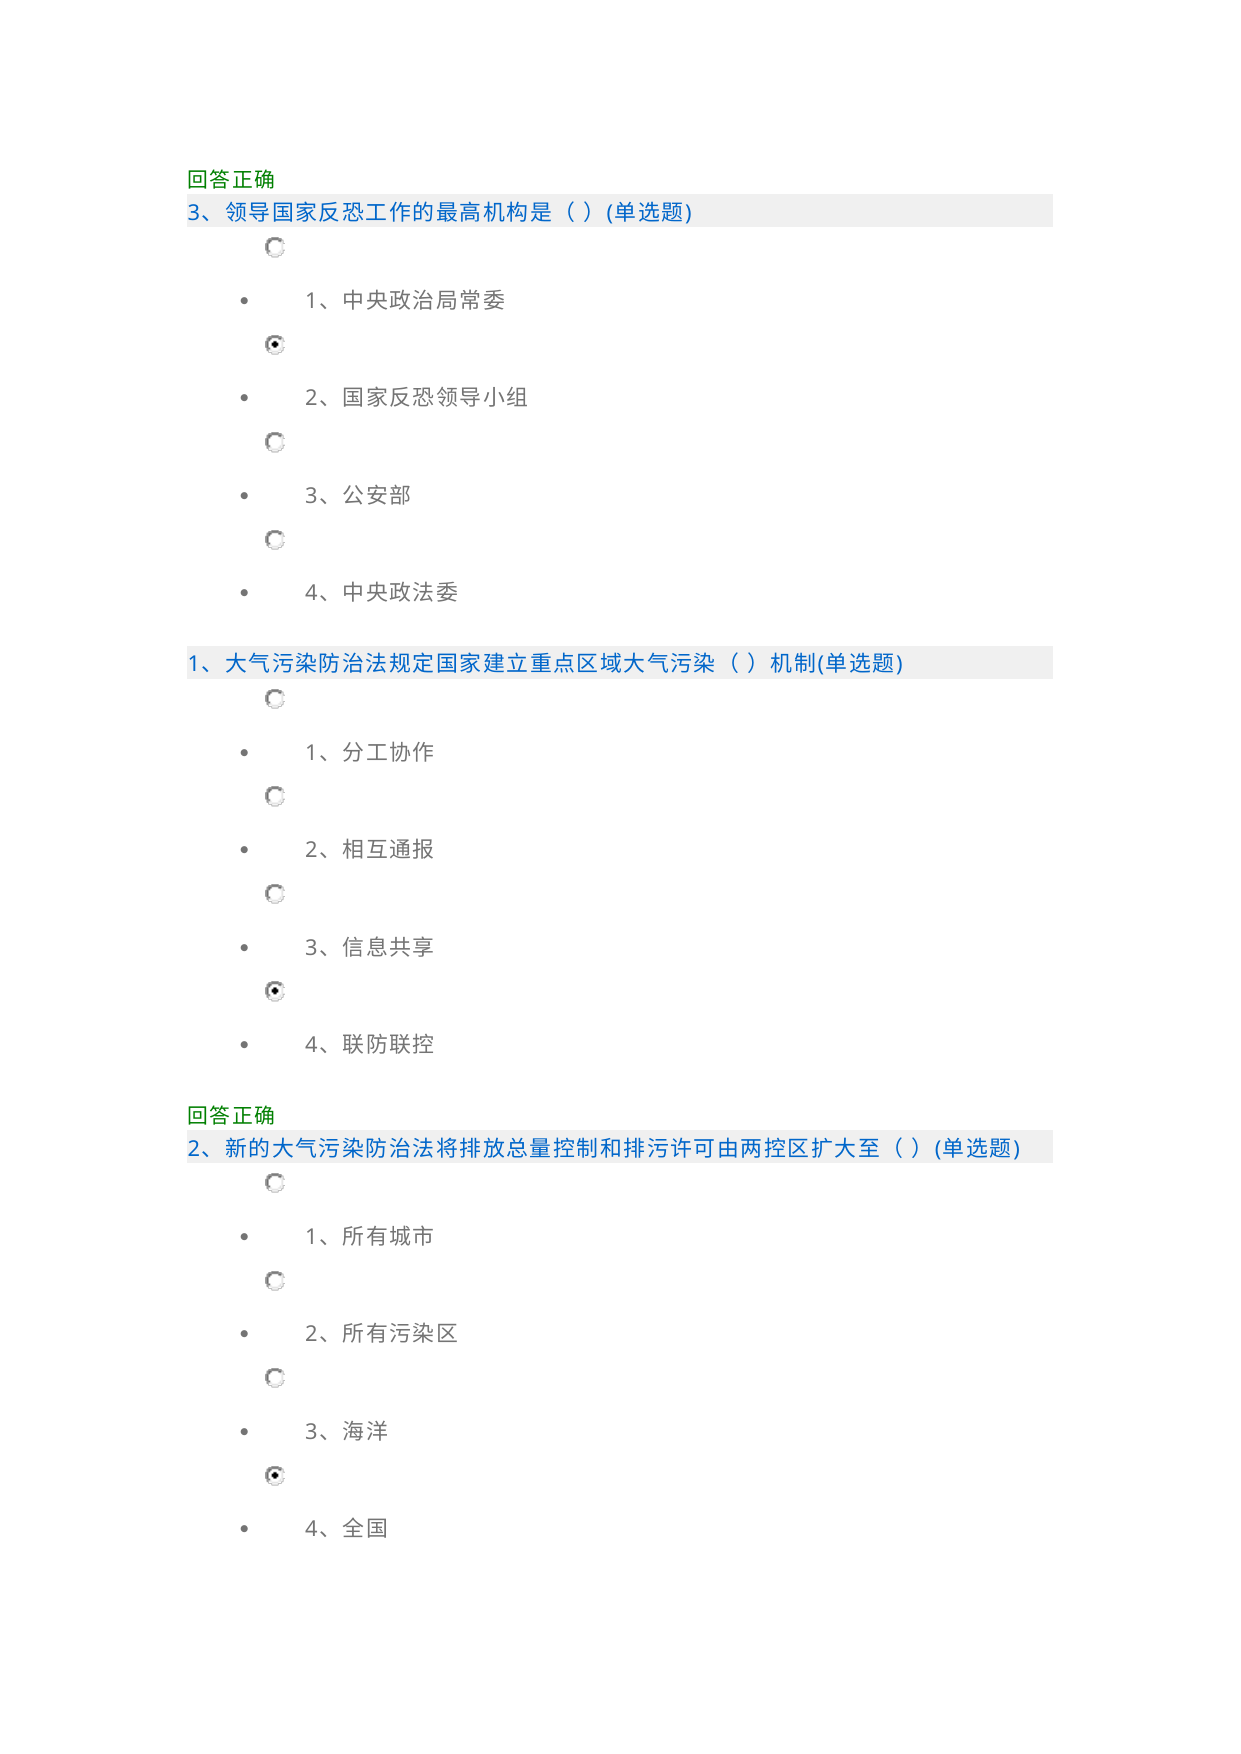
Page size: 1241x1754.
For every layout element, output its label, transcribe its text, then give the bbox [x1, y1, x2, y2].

list 2、相互通报 [241, 776, 1053, 874]
text 回答正确 [187, 162, 1053, 194]
list 4、中央政法委 [241, 519, 1053, 617]
list 1、中央政治局常委 [241, 227, 1053, 324]
text 3、领导国家反恐工作的最高机构是（ ）(单选题) [187, 194, 1053, 227]
list 2、国家反恐领导小组 [241, 324, 1053, 422]
list 4、全国 [241, 1455, 1053, 1553]
list 2、所有污染区 [241, 1260, 1053, 1358]
list 3、信息共享 [241, 874, 1053, 971]
list 4、联防联控 [241, 971, 1053, 1069]
text 回答正确 [187, 1098, 1053, 1130]
list 3、海洋 [241, 1358, 1053, 1455]
list 1、所有城市 [241, 1163, 1053, 1260]
list 3、公安部 [241, 422, 1053, 519]
text 1、大气污染防治法规定国家建立重点区域大气污染（ ）机制(单选题) [187, 646, 1053, 679]
text 2、新的大气污染防治法将排放总量控制和排污许可由两控区扩大至（ ）(单选题) [187, 1130, 1053, 1163]
list 1、分工协作 [241, 679, 1053, 776]
